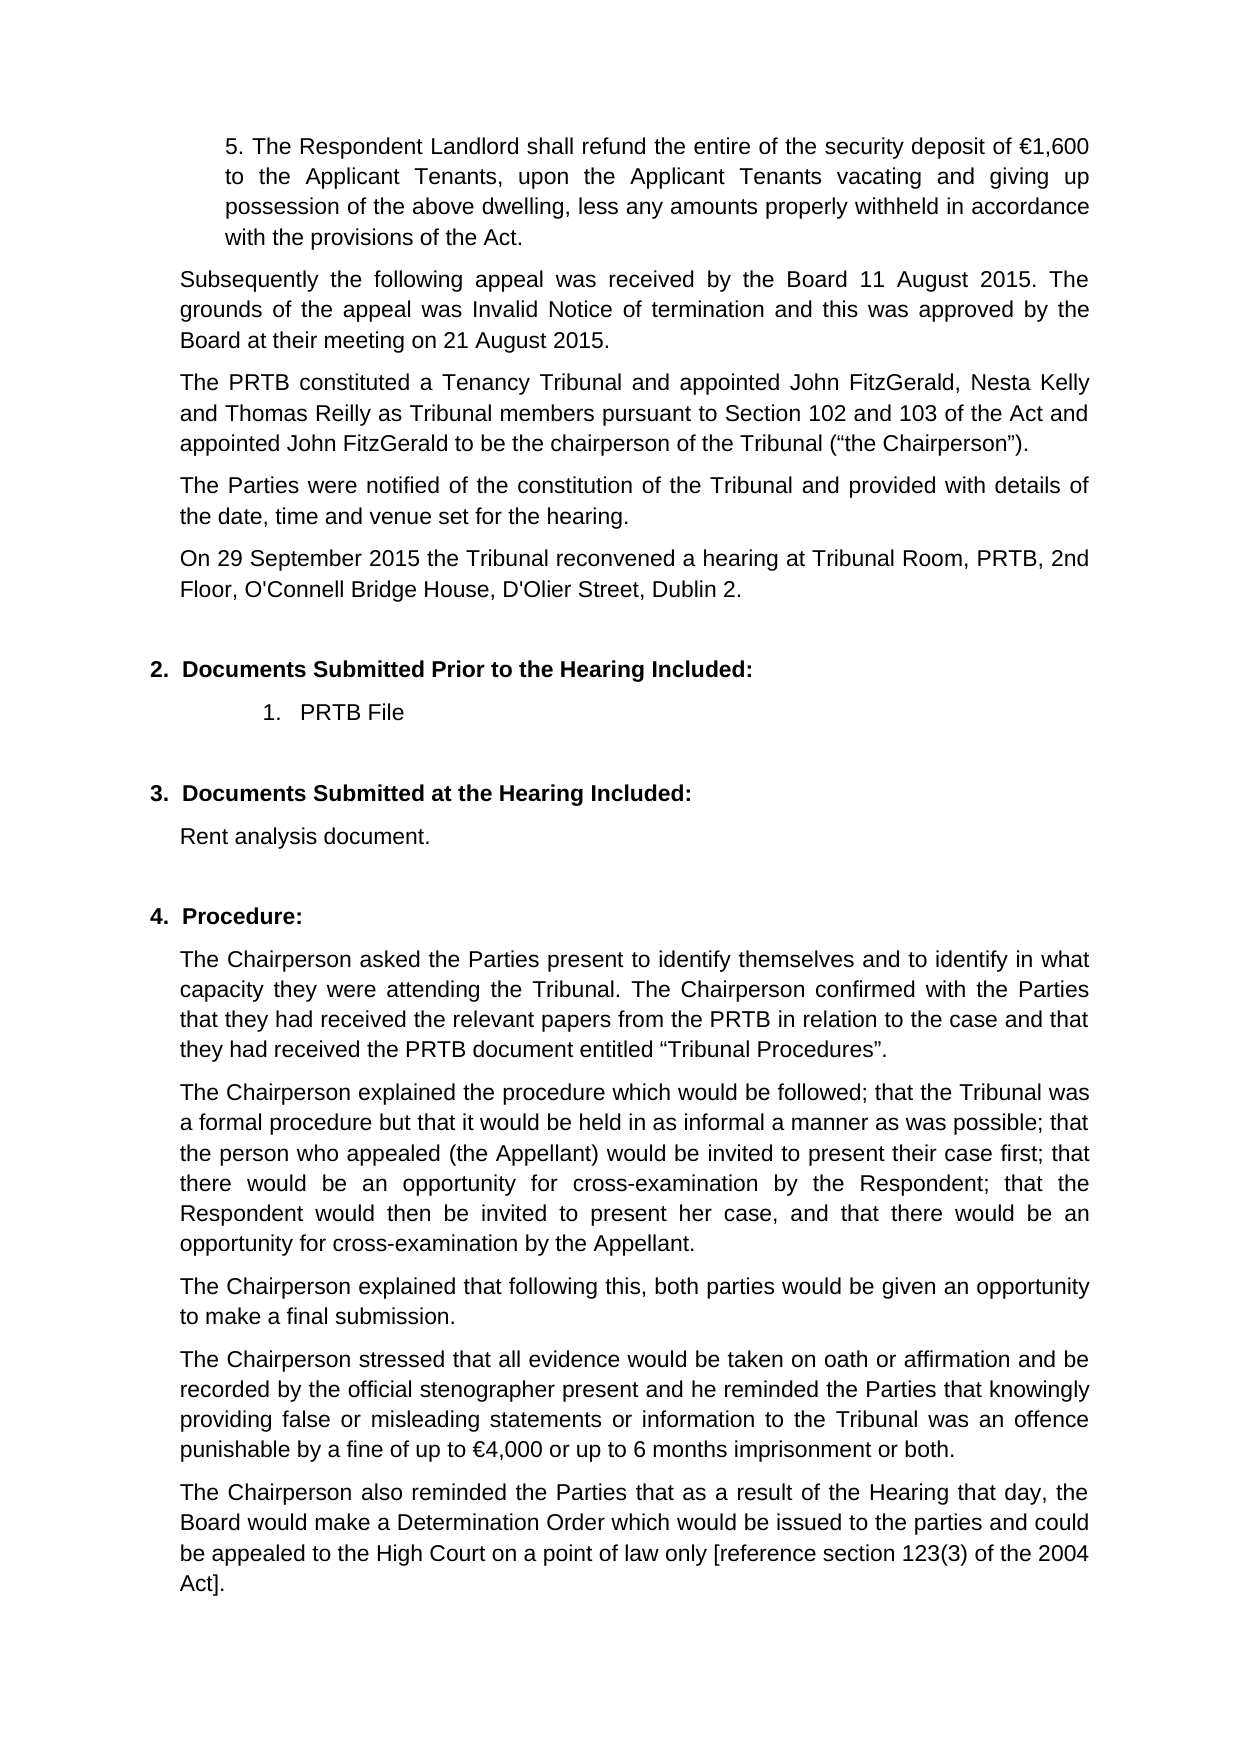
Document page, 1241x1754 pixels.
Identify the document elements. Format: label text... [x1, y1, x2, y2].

text The Chairperson explained the procedure which would be followed; that the Tribunal was a formal procedure but that it would be held in as informal a manner as was possible; that the person who appealed (the Appellant) would be invited to present their case first; that there would be an opportunity for cross-examination by the Respondent; that the Respondent would then be invited to present her case, and that there would be an opportunity for cross-examination by the Appellant. [179, 1079, 1090, 1256]
text 2. Documents Submitted Prior to the Hearing Included: [150, 656, 1090, 682]
text On 29 September 2015 the Tribunal reconvened a hearing at Tribunal Room, PRTB, 2nd Floor, O'Connell Bridge House, D'Olier Street, Dublin 2. [179, 545, 1090, 602]
text The PRTB constituted a Tenancy Tribunal and appointed John FitzGerald, Nesta Kelly and Thomas Reilly as Tribunal members pursuant to Section 102 and 103 of the Act and appointed John FitzGerald to be the chairperson of the Tribunal (“the Chairperson”). [179, 369, 1090, 456]
text The Chairperson asked the Parties present to identify themselves and to identify in what capacity they were attending the Tribunal. The Chairperson confirmed with the Parties that they had received the relevant papers from the PRTB in relation to the case and that they had received the PRTB document entitled “Tribunal Procedures”. [179, 946, 1090, 1063]
text 5. The Respondent Landlord shall refund the entire of the security deposit of €1,600 to the Applicant Tenants, upon the Applicant Tenants vacating and giving up possession of the above dwelling, less any amounts properly withheld in accordance with the provisions of the Act. [225, 133, 1090, 250]
text 3. Documents Submitted at the Hearing Included: [150, 780, 1090, 806]
text The Parties were notified of the constitution of the Tribunal and provided with details of the date, time and venue set for the hearing. [179, 472, 1090, 529]
text The Chairperson also reminded the Parties that as a result of the Hearing that day, the Board would make a Determination Order which would be issued to the parties and could be appealed to the High Court on a point of law only [reference section 123(3) of the 2004 Act]. [179, 1479, 1090, 1596]
list PRTB File [262, 698, 1090, 725]
text 4. Procedure: [150, 903, 1090, 929]
text Rent analysis document. [179, 823, 1090, 849]
text The Chairperson explained that following this, both parties would be given an opportunity to make a final submission. [179, 1273, 1090, 1329]
text The Chairperson stressed that all evidence would be taken on oath or affirmation and be recorded by the official stenographer present and he reminded the Parties that knowingly providing false or misleading statements or information to the Tribunal was an offence punishable by a fine of up to €4,000 or up to 6 months imprisonment or both. [179, 1346, 1090, 1463]
text Subsequently the following appeal was received by the Board 11 August 2015. The grounds of the appeal was Invalid Notice of termination and this was approved by the Board at their meeting on 21 August 2015. [179, 266, 1090, 353]
